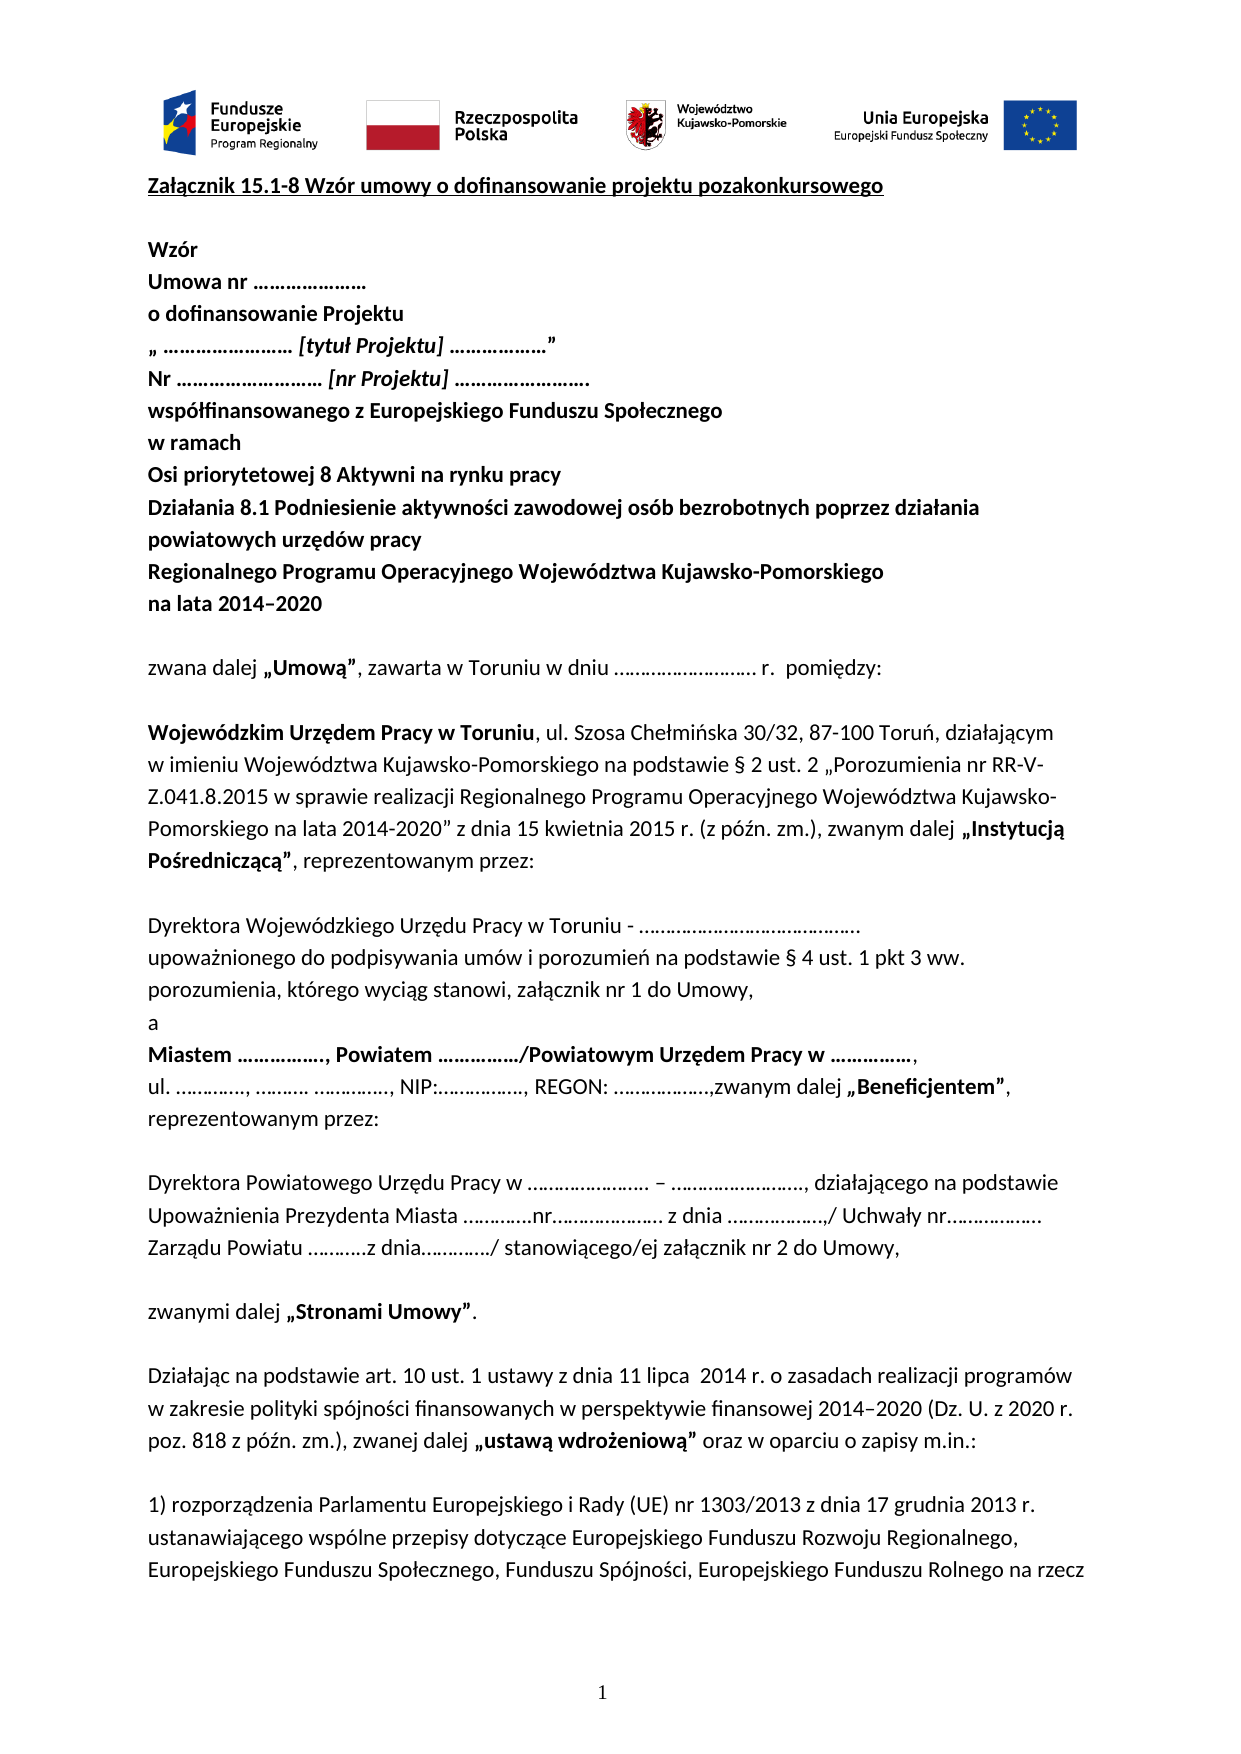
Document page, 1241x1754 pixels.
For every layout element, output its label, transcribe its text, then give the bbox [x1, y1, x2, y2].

text zwana dalej „Umową”, zawarta w Toruniu w dniu ……………………… r. pomiędzy: [148, 653, 1093, 682]
text Dyrektora Powiatowego Urzędu Pracy w ………………….. – ……………………., działającego na podstawie Upoważnienia Prezydenta Miasta ………….nr………………… z dnia ………………,/ Uchwały nr……………… Zarządu Powiatu ………..z dnia…………./ stanowiącego/ej załącznik nr 2 do Umowy, [148, 1168, 1093, 1261]
text upoważnionego do podpisywania umów i porozumień na podstawie § 4 ust. 1 pkt 3 ww. porozumienia, którego wyciąg stanowi, załącznik nr 1 do Umowy, [148, 943, 1089, 1003]
text Dyrektora Wojewódzkiego Urzędu Pracy w Toruniu - …………………………………… [148, 911, 1089, 939]
text Osi priorytetowej 8 Aktywni na rynku pracy [148, 460, 1093, 488]
text współfinansowanego z Europejskiego Funduszu Społecznego [148, 396, 1093, 424]
text Wzór [148, 235, 1093, 263]
text Miastem ……………., Powiatem ……………/Powiatowym Urzędem Pracy w ……………, ul. …………., ………. ………….., NIP:……………., REGON: ………………,zwanym dalej „Beneficjentem”, reprezentowanym przez: [148, 1040, 1093, 1132]
text Nr ……………………… [nr Projektu] ……………………. [148, 364, 1093, 392]
picture [147, 73, 1093, 171]
text w ramach [148, 428, 1093, 456]
text Regionalnego Programu Operacyjnego Województwa Kujawsko-Pomorskiego [148, 557, 1093, 585]
text o dofinansowanie Projektu [148, 299, 1093, 327]
text Działając na podstawie art. 10 ust. 1 ustawy z dnia 11 lipca 2014 r. o zasadach realizacji programów w zakresie polityki spójności finansowanych w perspektywie finansowej 2014–2020 (Dz. U. z 2020 r. poz. 818 z późn. zm.), zwanej dalej „ustawą wdrożeniową” oraz w oparciu o zapisy m.in.: [148, 1362, 1093, 1454]
text na lata 2014–2020 [148, 589, 1093, 617]
text „ …………………… [tytuł Projektu] ………………” [148, 332, 1093, 360]
text Działania 8.1 Podniesienie aktywności zawodowej osób bezrobotnych poprzez działania powiatowych urzędów pracy [148, 493, 1093, 553]
text Załącznik 15.1-8 Wzór umowy o dofinansowanie projektu pozakonkursowego [148, 171, 1093, 199]
text Umowa nr ………………… [148, 267, 1093, 295]
text Wojewódzkim Urzędem Pracy w Toruniu, ul. Szosa Chełmińska 30/32, 87-100 Toruń, działającym w imieniu Województwa Kujawsko-Pomorskiego na podstawie § 2 ust. 2 „Porozumienia nr RR-V-Z.041.8.2015 w sprawie realizacji Regionalnego Programu Operacyjnego Województwa Kujawsko-Pomorskiego na lata 2014-2020” z dnia 15 kwietnia 2015 r. (z późn. zm.), zwanym dalej „Instytucją Pośredniczącą”, reprezentowanym przez: [148, 718, 1093, 875]
text zwanymi dalej „Stronami Umowy”. [148, 1297, 1093, 1325]
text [148, 1490, 1093, 1583]
text a [148, 1008, 1089, 1036]
